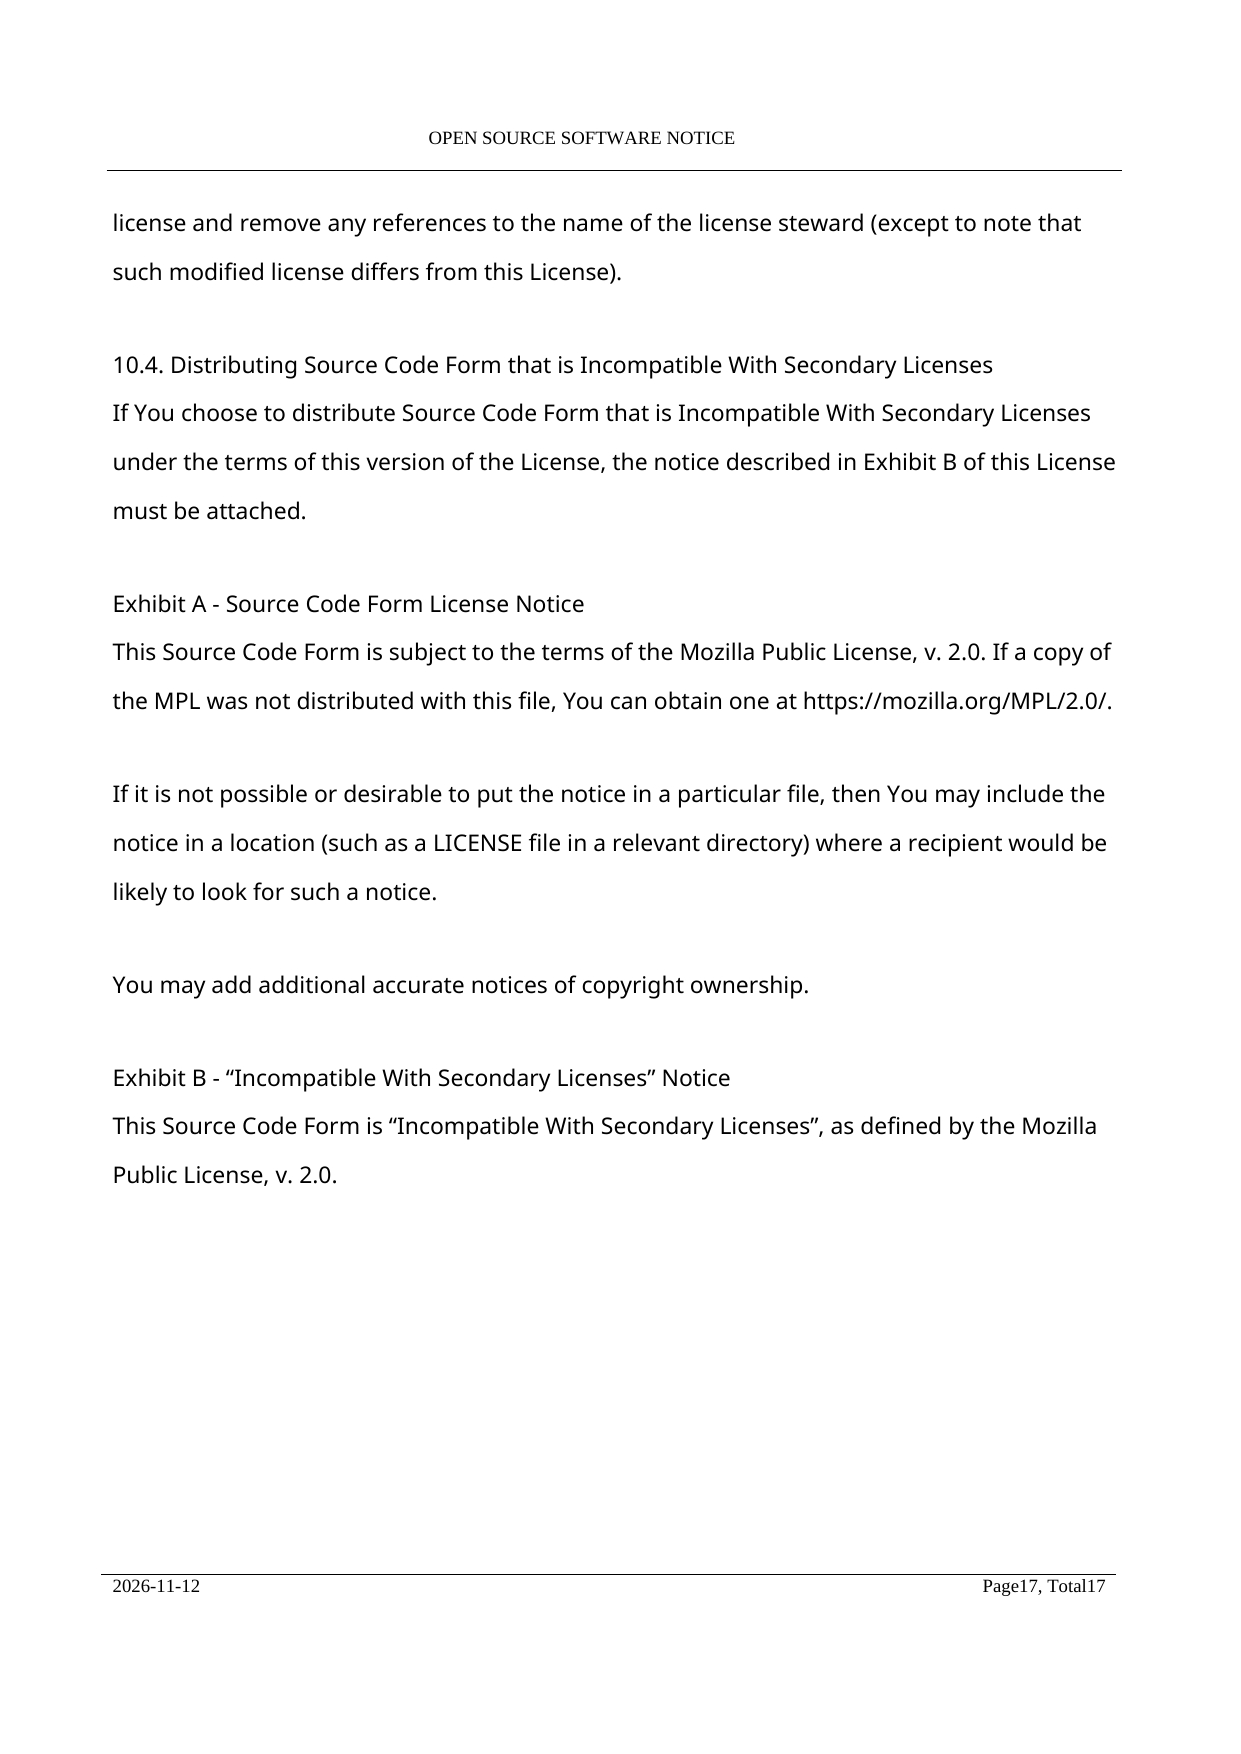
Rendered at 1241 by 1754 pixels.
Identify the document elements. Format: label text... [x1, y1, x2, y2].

text If it is not possible or desirable to put the notice in a particular file, then You may include the notice in a location (such as a LICENSE file in a relevant directory) where a recipient would be likely to look for such a notice. [112, 777, 1128, 907]
text This Source Code Form is subject to the terms of the Mozilla Public License, v. 2.0. If a copy of the MPL was not distributed with this file, You can obtain one at https://mozilla.org/MPL/2.0/. [112, 635, 1128, 717]
text Exhibit A - Source Code Form License Notice [112, 587, 1128, 620]
text If You choose to distribute Source Code Form that is Incompatible With Secondary Licenses under the terms of this version of the License, the notice described in Exhibit B of this License must be attached. [112, 396, 1128, 526]
text This Source Code Form is “Incompatible With Secondary Licenses”, as defined by the Mozilla Public License, v. 2.0. [112, 1109, 1128, 1191]
text Exhibit B - “Incompatible With Secondary Licenses” Notice [112, 1061, 1128, 1094]
text 10.4. Distributing Source Code Form that is Incompatible With Secondary Licenses [112, 348, 1128, 381]
text You may add additional accurate notices of copyright ownership. [112, 968, 1128, 1001]
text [112, 206, 1128, 288]
